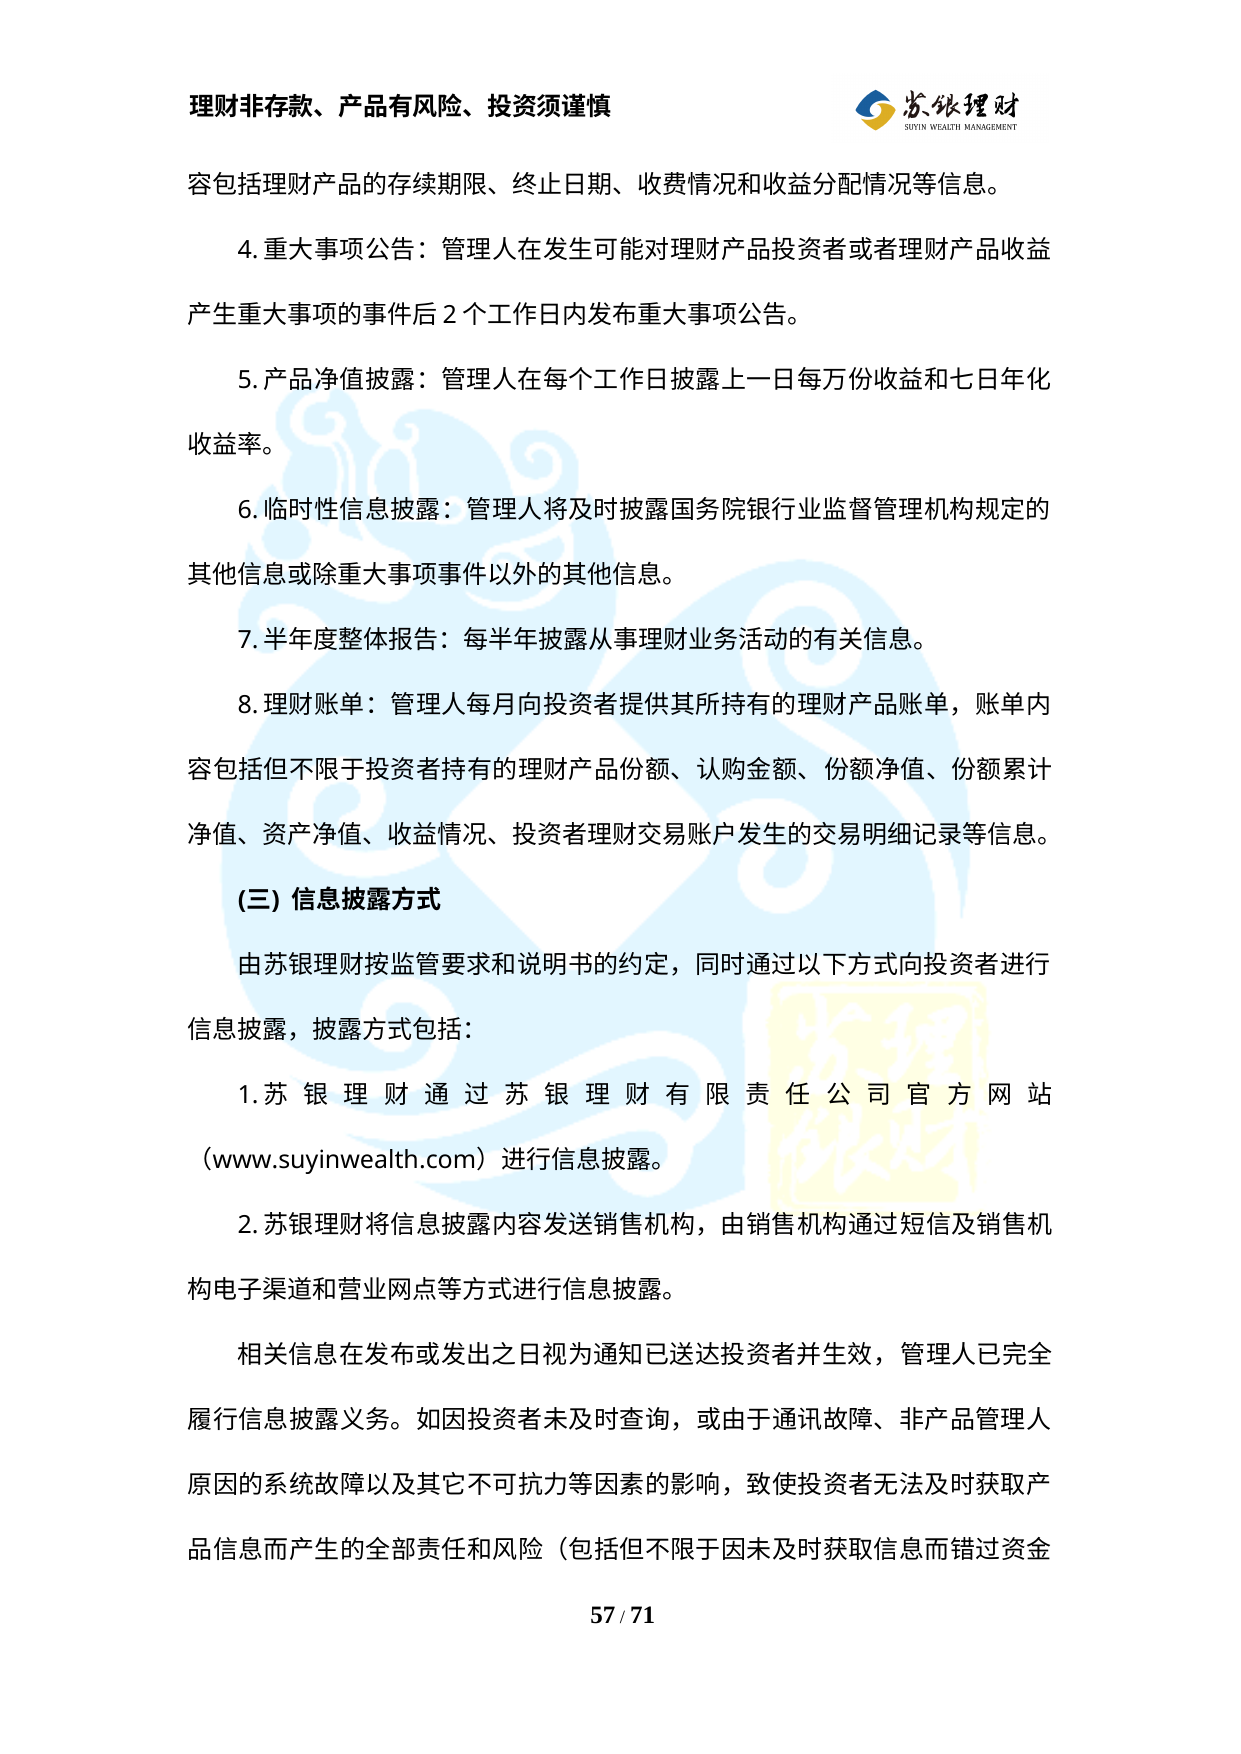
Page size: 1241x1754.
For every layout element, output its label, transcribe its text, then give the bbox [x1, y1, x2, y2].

text 由苏银理财按监管要求和说明书的约定，同时通过以下方式向投资者进行信息披露，披露方式包括： [187, 930, 1053, 1060]
list 苏银理财通过苏银理财有限责任公司官方网站（www.suyinwealth.com）进行信息披露。 [187, 1060, 1053, 1190]
list 到期公告：管理人在产品终止后5个工作日内，披露产品到期公告，内容包括理财产品的存续期限、终止日期、收费情况和收益分配情况等信息。 [187, 150, 1053, 215]
list 理财账单：管理人每月向投资者提供其所持有的理财产品账单，账单内容包括但不限于投资者持有的理财产品份额、认购金额、份额净值、份额累计净值、资产净值、收益情况、投资者理财交易账户发生的交易明细记录等信息。 [187, 670, 1053, 865]
list 半年度整体报告：每半年披露从事理财业务活动的有关信息。 [187, 605, 1053, 670]
list 苏银理财将信息披露内容发送销售机构，由销售机构通过短信及销售机构电子渠道和营业网点等方式进行信息披露。 [187, 1190, 1053, 1320]
list 重大事项公告：管理人在发生可能对理财产品投资者或者理财产品收益产生重大事项的事件后2个工作日内发布重大事项公告。 [187, 215, 1053, 345]
list 临时性信息披露：管理人将及时披露国务院银行业监督管理机构规定的其他信息或除重大事项事件以外的其他信息。 [187, 475, 1053, 605]
list 信息披露方式 [187, 865, 1053, 930]
picture [831, 73, 1049, 143]
list 产品净值披露：管理人在每个工作日披露上一日每万份收益和七日年化收益率。 [187, 345, 1053, 475]
